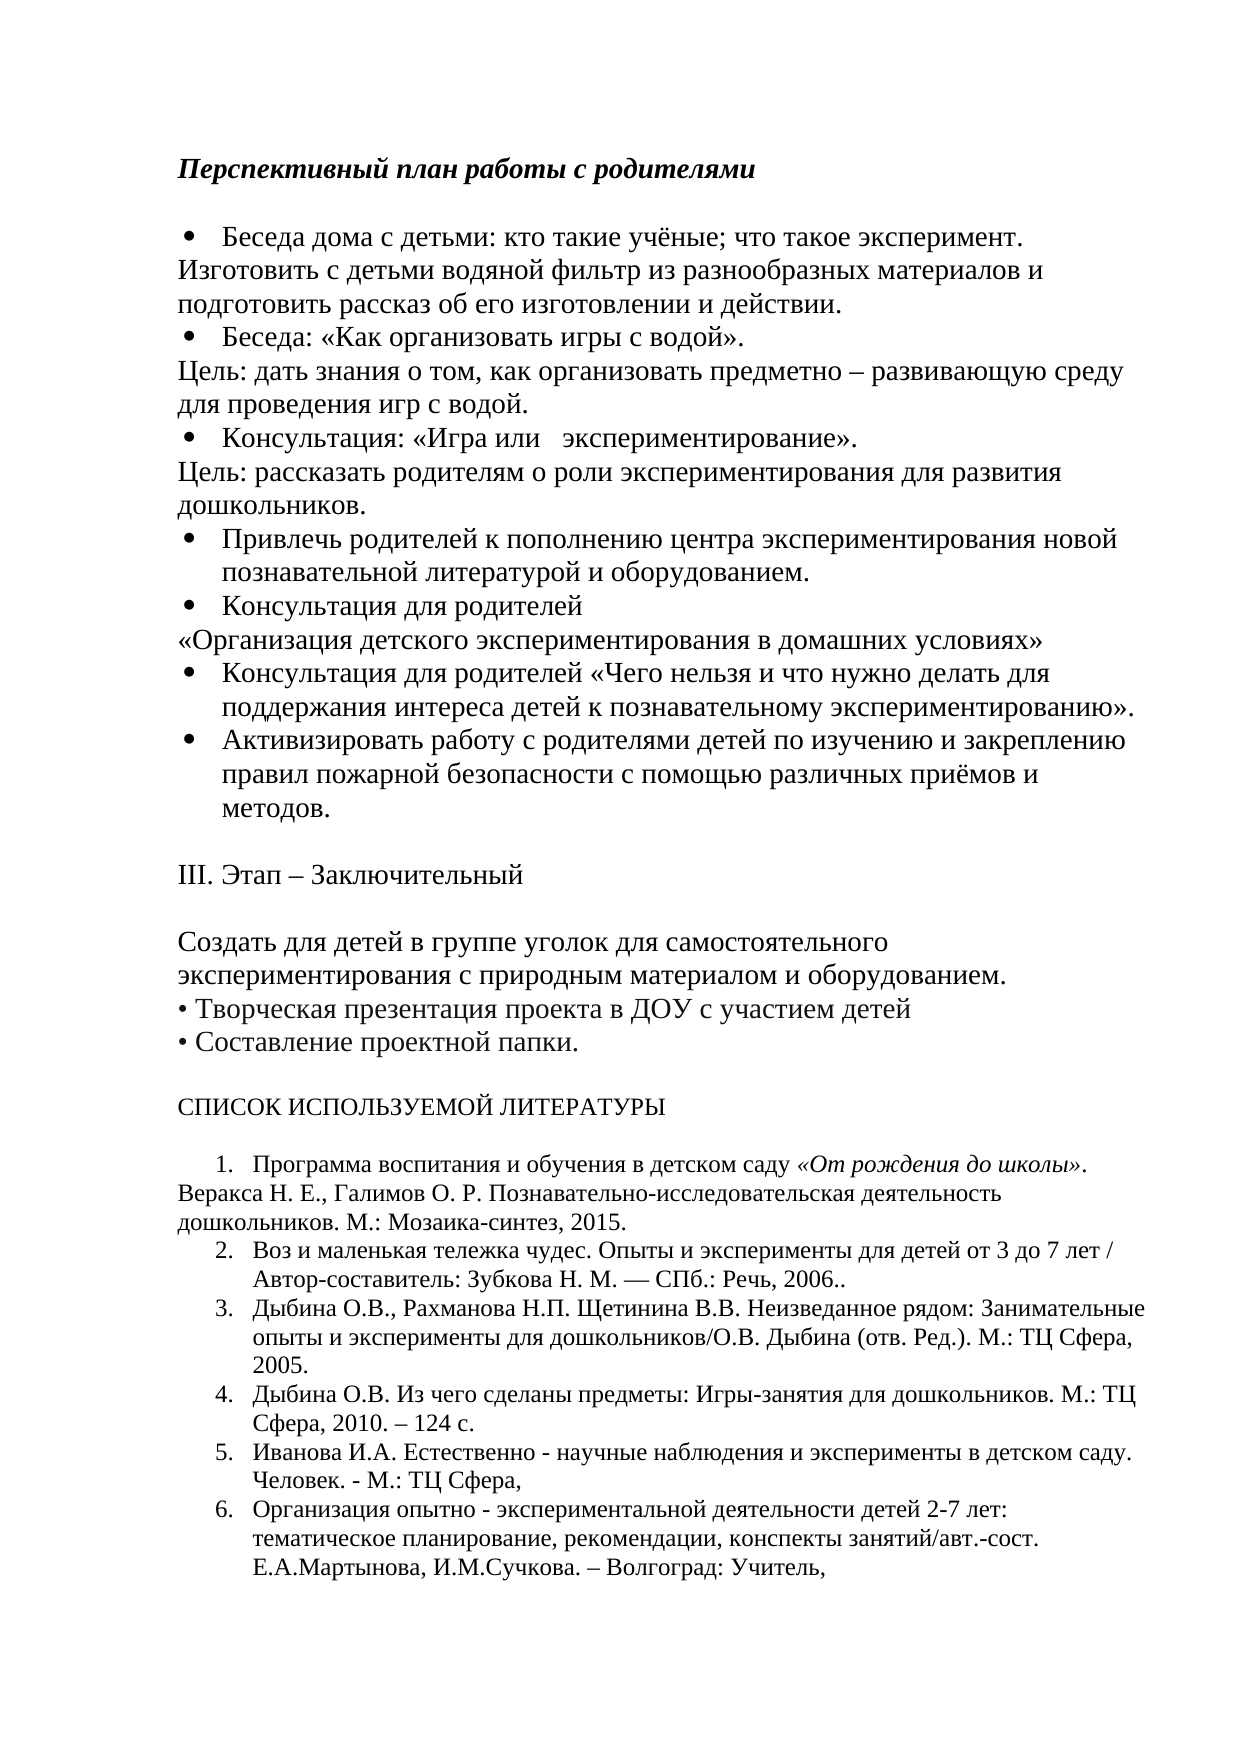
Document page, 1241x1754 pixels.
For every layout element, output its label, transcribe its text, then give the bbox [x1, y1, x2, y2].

list Иванова И.А. Естественно - научные наблюдения и эксперименты в детском саду. Человек. - М.: ТЦ Сфера, [215, 1437, 1152, 1494]
list Консультация: «Игра или экспериментирование». [184, 420, 1152, 454]
list Программа воспитания и обучения в детском саду «От рождения до школы». [215, 1149, 1152, 1178]
list Активизировать работу с родителями детей по изучению и закреплению правил пожарной безопасности с помощью различных приёмов и методов. [184, 722, 1152, 823]
text Перспективный план работы с родителями [177, 152, 1152, 185]
list Воз и маленькая тележка чудес. Опыты и эксперименты для детей от 3 до 7 лет / Автор-составитель: Зубкова Н. М. — СПб.: Речь, 2006.. [215, 1235, 1152, 1293]
text Цель: дать знания о том, как организовать предметно – развивающую среду для проведения игр с водой. [177, 353, 1152, 420]
text СПИСОК ИСПОЛЬЗУЕМОЙ ЛИТЕРАТУРЫ [177, 1092, 1152, 1120]
text Изготовить с детьми водяной фильтр из разнообразных материалов и подготовить рассказ об его изготовлении и действии. [177, 252, 1152, 319]
list Консультация для родителей «Чего нельзя и что нужно делать дляewq поддержания интереса детей к познавательному экспериментированию». [184, 655, 1152, 722]
text III. Этап – Заключительный [177, 857, 1152, 890]
text «Организация детского экспериментирования в домашних условиях» [177, 622, 1152, 655]
list Привлечь родителей к пополнению центра экспериментирования новой познавательной литературой и оборудованием. [184, 521, 1152, 588]
list Беседа дома с детьми: кто такие учёные; что такое эксперимент. [184, 219, 1152, 252]
list Дыбина О.В., Рахманова Н.П. Щетинина В.В. Неизведанное рядом: Занимательные опыты и эксперименты для дошкольников/О.В. Дыбина (отв. Ред.). М.: ТЦ Сфера, 2005. [215, 1293, 1152, 1379]
text Создать для детей в группе уголок для самостоятельного экспериментирования с природным материалом и оборудованием. [177, 924, 1152, 991]
text Веракса Н. Е., Галимов О. Р. Познавательно-исследовательская деятельность дошкольников. М.: Мозаика-синтез, 2015. [177, 1178, 1152, 1235]
list Дыбина О.В. Из чего сделаны предметы: Игры-занятия для дошкольников. М.: ТЦ Сфера, 2010. – 124 с. [215, 1379, 1152, 1437]
list Беседа: «Как организовать игры с водой». [184, 319, 1152, 353]
text • Составление проектной папки. [177, 1024, 1152, 1058]
text • Творческая презентация проекта в ДОУ с участием детей [177, 991, 1152, 1024]
list Организация опытно - экспериментальной деятельности детей 2-7 лет: тематическое планирование, рекомендации, конспекты занятий/авт.-сост. Е.А.Мартынова, И.М.Сучкова. – Волгоград: Учитель, [215, 1494, 1152, 1580]
list Консультация для родителей [184, 588, 1152, 622]
text Цель: рассказать родителям о роли экспериментирования для развития дошкольников. [177, 454, 1152, 521]
